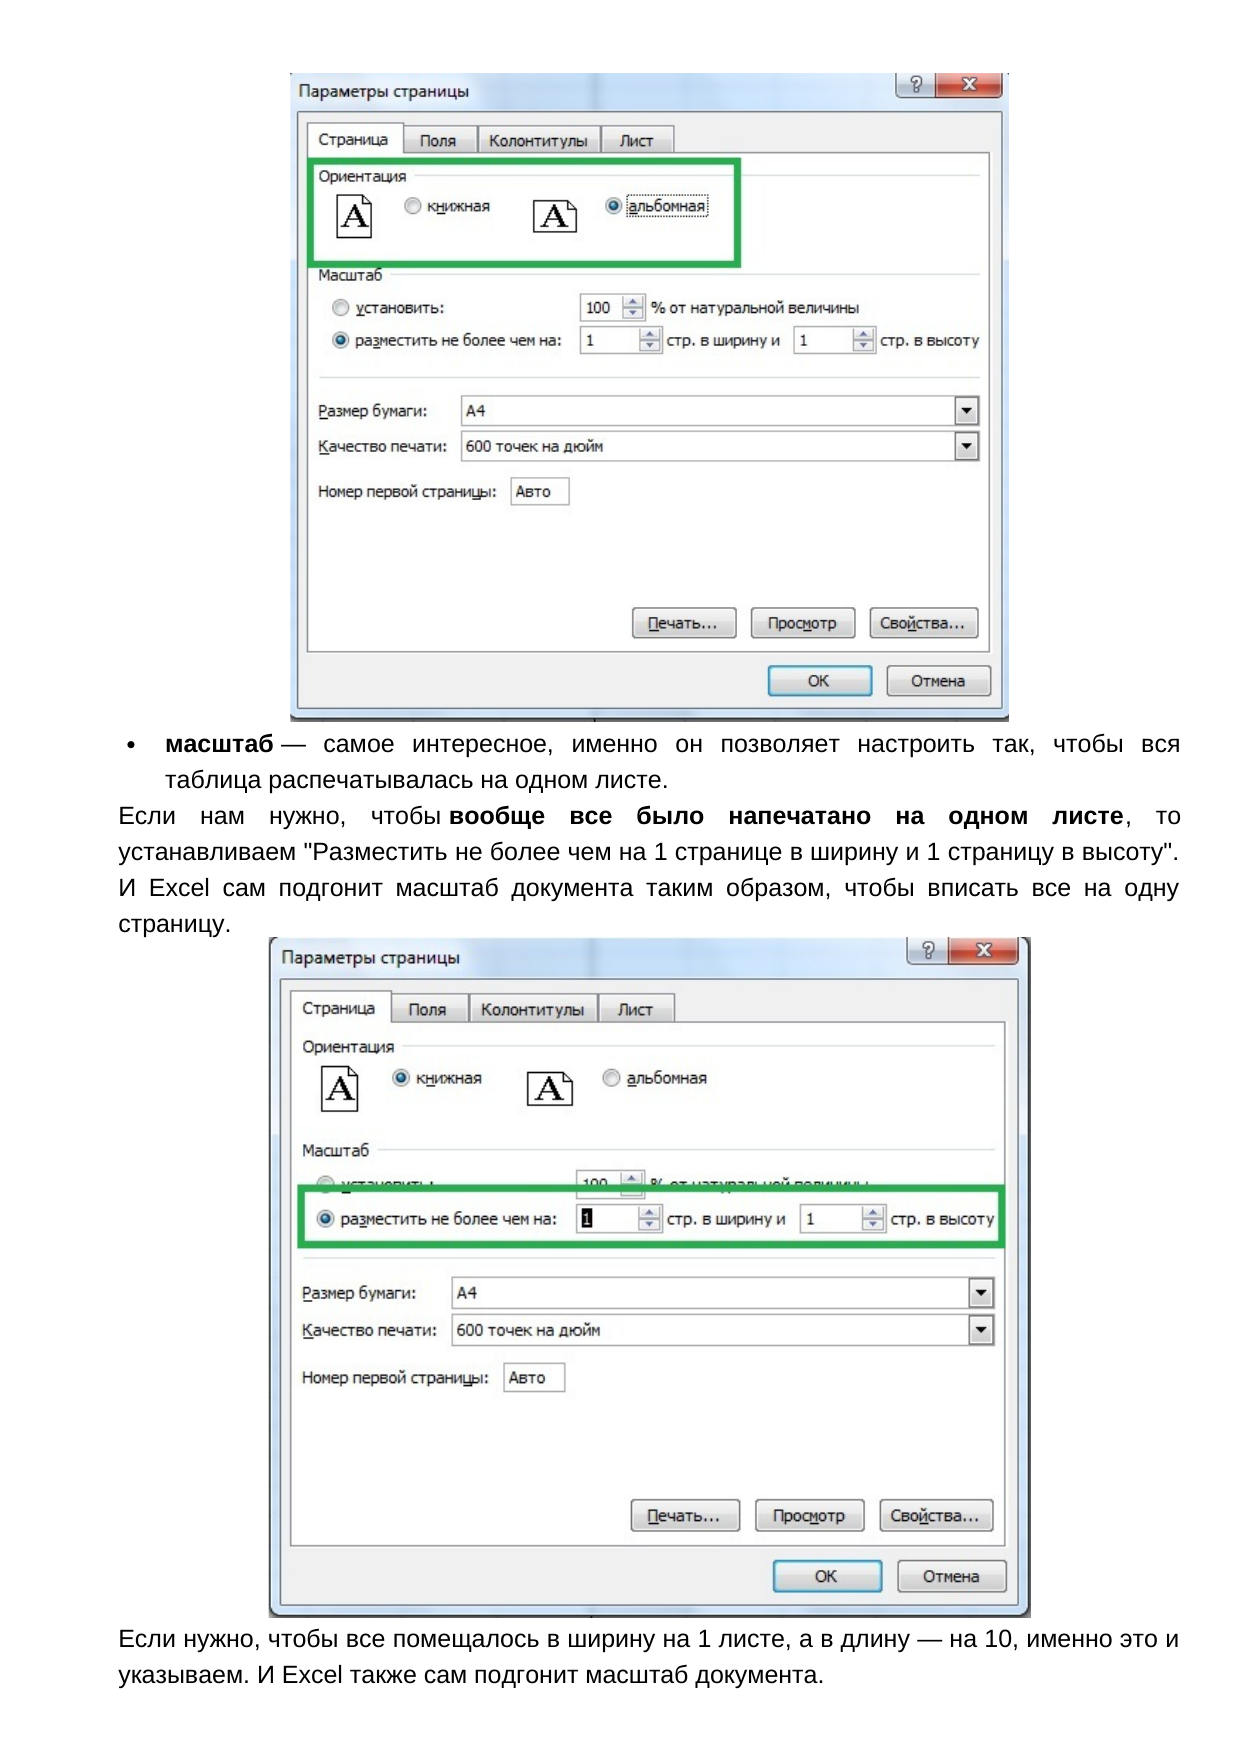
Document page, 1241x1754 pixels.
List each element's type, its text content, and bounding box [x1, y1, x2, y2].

picture [268, 937, 1031, 1618]
text Если нам нужно, чтобы вообще все было напечатано на одном листе, то устанавливаем "Разместить не более чем на 1 странице в ширину и 1 страницу в высоту". И Excel сам подгонит масштаб документа таким образом, чтобы вписать все на одну страницу. [118, 794, 1181, 938]
list масштаб — самое интересное, именно он позволяет настроить так, чтобы вся таблица распечатывалась на одном листе. [127, 722, 1181, 794]
picture [290, 73, 1009, 722]
text Если нужно, чтобы все помещалось в ширину на 1 листе, а в длину — на 10, именно это и указываем. И Excel также сам подгонит масштаб документа. [118, 1617, 1181, 1689]
